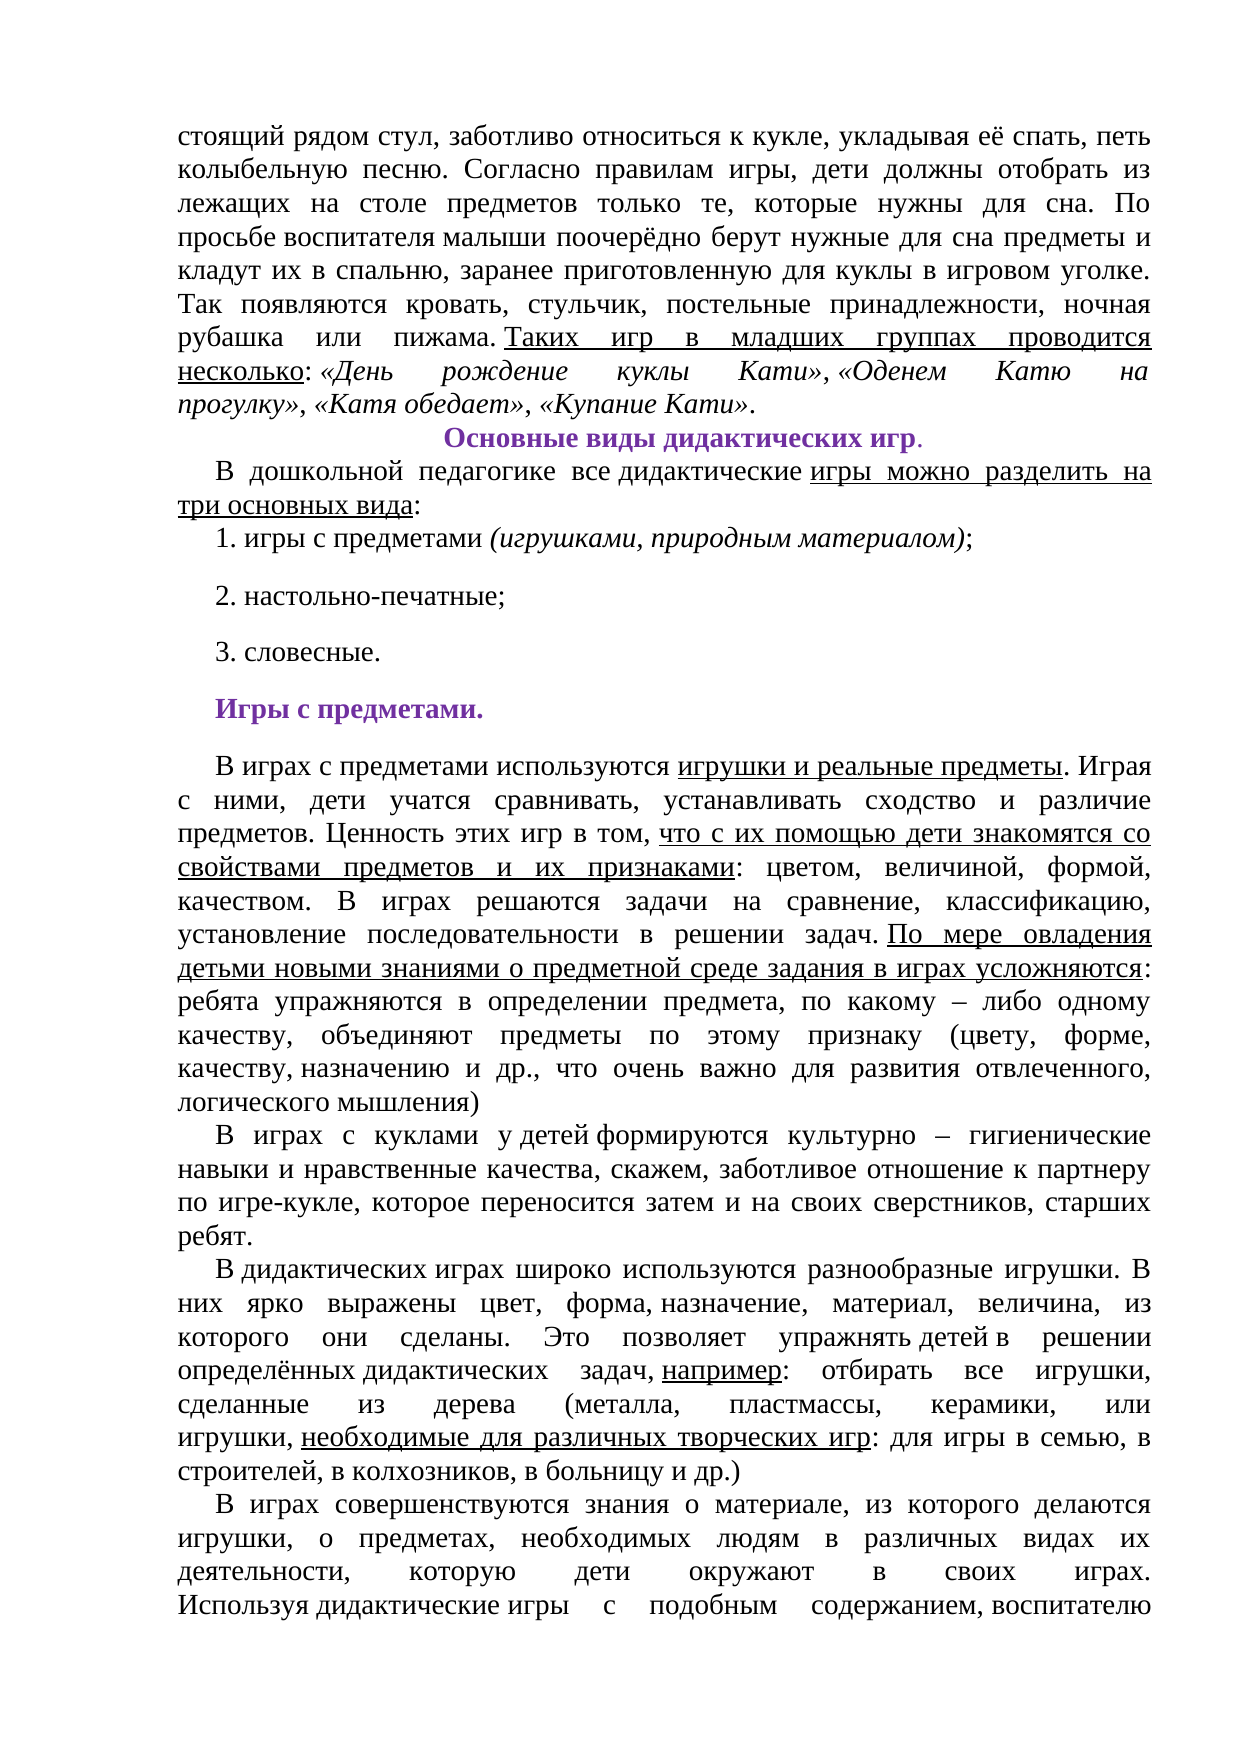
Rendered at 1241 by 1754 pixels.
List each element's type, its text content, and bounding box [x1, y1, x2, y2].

text Основные виды дидактических игр. [177, 420, 1152, 453]
text В играх с предметами используются игрушки и реальные предметы. Играя с ними, дети учатся сравнивать, устанавливать сходство и различие предметов. Ценность этих игр в том, что с их помощью дети знакомятся со свойствами предметов и их признаками: цветом, величиной, формой, качеством. В играх решаются задачи на сравнение, классификацию, установление последовательности в решении задач. По мере овладения детьми новыми знаниями о предметной среде задания в играх усложняются: ребята упражняются в определении предмета, по какому – либо одному качеству, объединяют предметы по этому признаку (цвету, форме, качеству, назначению и др., что очень важно для развития отвлеченного, логического мышления) [177, 748, 1152, 1117]
text 2. настольно-печатные; [177, 578, 1152, 611]
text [177, 118, 1152, 420]
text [177, 1486, 1152, 1621]
text 3. словесные. [177, 634, 1152, 668]
text В дошкольной педагогике все дидактические игры можно разделить на три основных вида: [177, 453, 1152, 521]
text В дидактических играх широко используются разнообразные игрушки. В них ярко выражены цвет, форма, назначение, материал, величина, из которого они сделаны. Это позволяет упражнять детей в решении определённых дидактических задач, например: отбирать все игрушки, сделанные из дерева (металла, пластмассы, керамики, или игрушки, необходимые для различных творческих игр: для игры в семью, в строителей, в колхозников, в больницу и др.) [177, 1252, 1152, 1486]
text В играх с куклами у детей формируются культурно – гигиенические навыки и нравственные качества, скажем, заботливое отношение к партнеру по игре-кукле, которое переносится затем и на своих сверстников, старших ребят. [177, 1117, 1152, 1252]
text 1. игры с предметами (игрушками, природным материалом); [177, 521, 1152, 554]
text Игры с предметами. [177, 692, 1152, 725]
